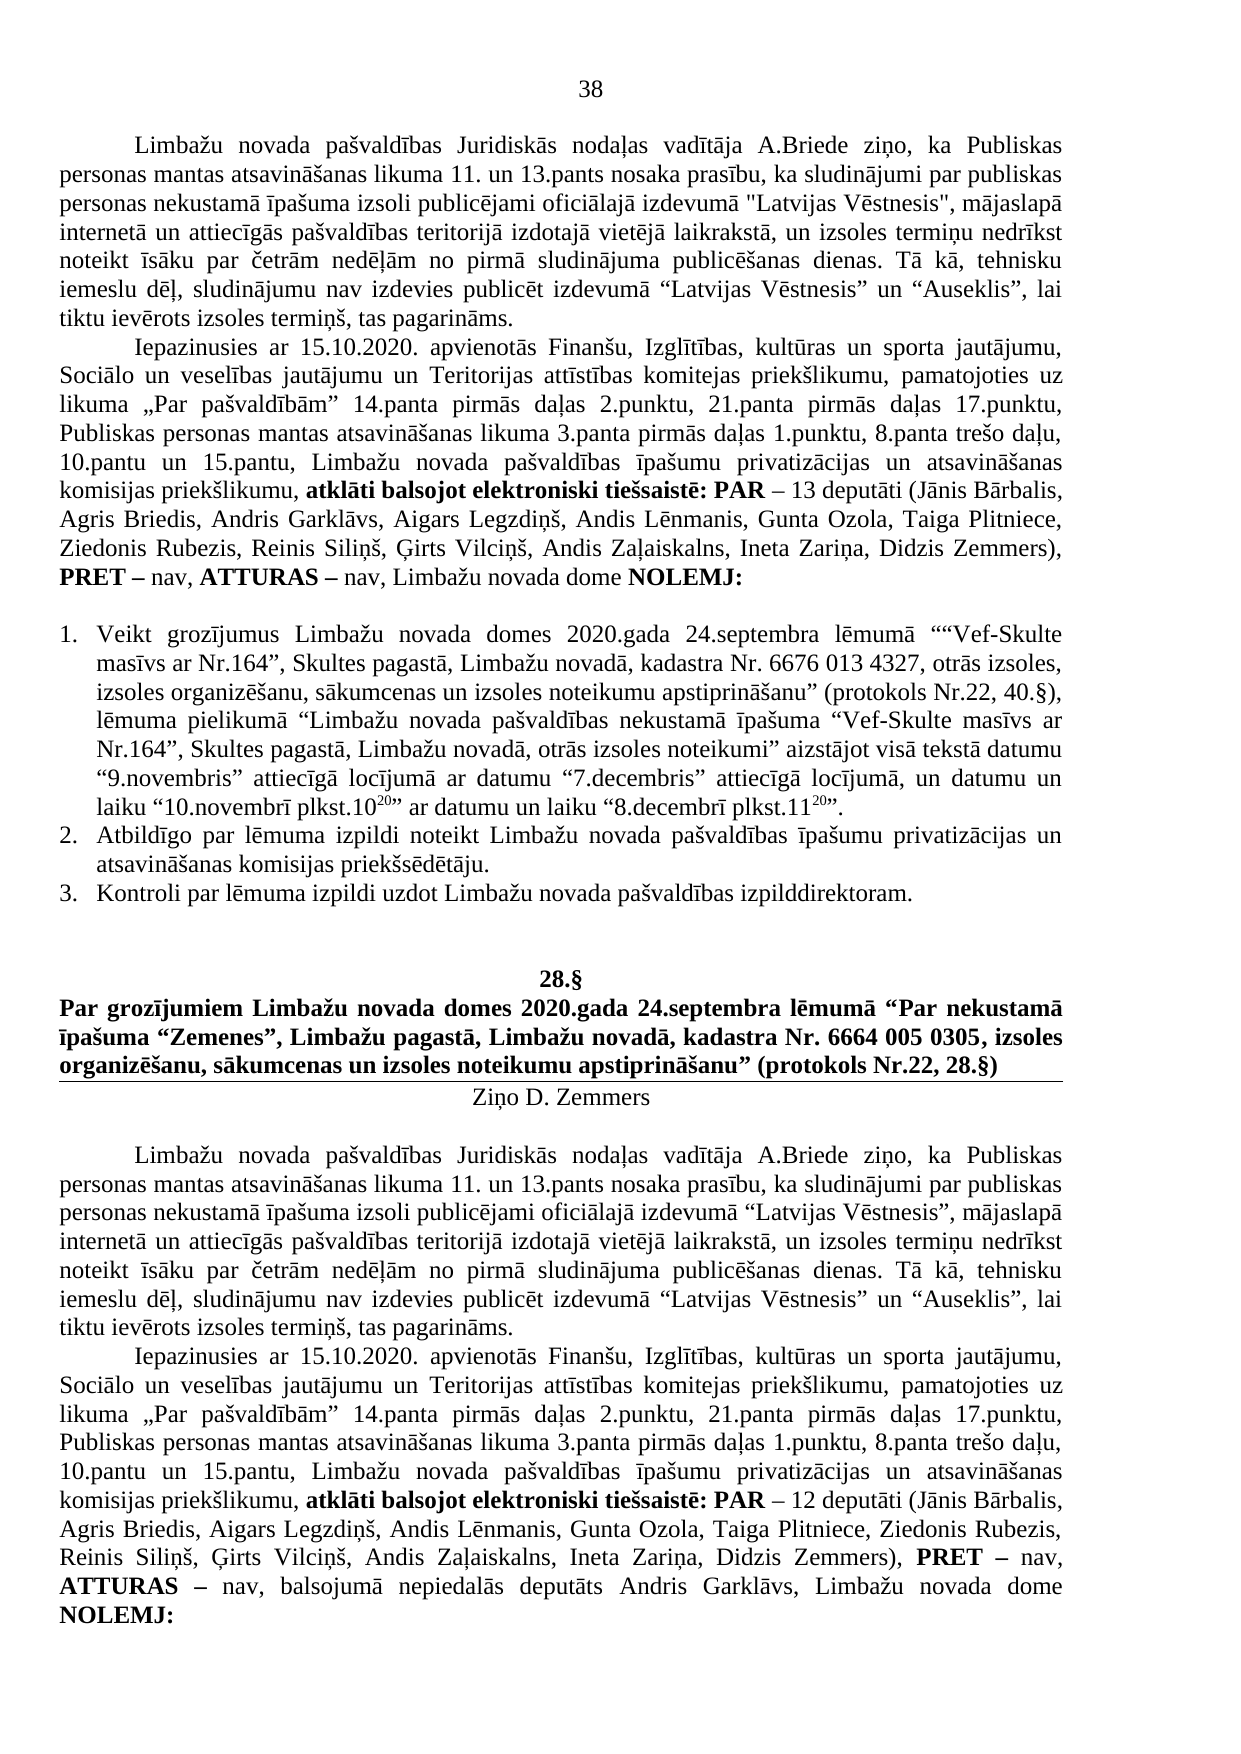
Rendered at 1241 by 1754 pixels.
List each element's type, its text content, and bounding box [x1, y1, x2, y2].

text Ziņo D. Zemmers [59, 1082, 1063, 1111]
text 28.§ [59, 964, 1063, 993]
list Veikt grozījumus Limbažu novada domes 2020.gada 24.septembra lēmumā ““Vef-Skulte masīvs ar Nr.164”, Skultes pagastā, Limbažu novadā, kadastra Nr. 6676 013 4327, otrās izsoles, izsoles organizēšanu, sākumcenas un izsoles noteikumu apstiprināšanu” (protokols Nr.22, 40.§), lēmuma pielikumā “Limbažu novada pašvaldības nekustamā īpašuma “Vef-Skulte masīvs ar Nr.164”, Skultes pagastā, Limbažu novadā, otrās izsoles noteikumi” aizstājot visā tekstā datumu “9.novembris” attiecīgā locījumā ar datumu “7.decembris” attiecīgā locījumā, un datumu un laiku “10.novembrī plkst.1020” ar datumu un laiku “8.decembrī plkst.1120”. [59, 619, 1063, 821]
text Limbažu novada pašvaldības Juridiskās nodaļas vadītāja A.Briede ziņo, ka Publiskas personas mantas atsavināšanas likuma 11. un 13.pants nosaka prasību, ka sludinājumi par publiskas personas nekustamā īpašuma izsoli publicējami oficiālajā izdevumā “Latvijas Vēstnesis”, mājaslapā internetā un attiecīgās pašvaldības teritorijā izdotajā vietējā laikrakstā, un izsoles termiņu nedrīkst noteikt īsāku par četrām nedēļām no pirmā sludinājuma publicēšanas dienas. Tā kā, tehnisku iemeslu dēļ, sludinājumu nav izdevies publicēt izdevumā “Latvijas Vēstnesis” un “Auseklis”, lai tiktu ievērots izsoles termiņš, tas pagarināms. [59, 1140, 1063, 1341]
text Iepazinusies ar 15.10.2020. apvienotās Finanšu, Izglītības, kultūras un sporta jautājumu, Sociālo un veselības jautājumu un Teritorijas attīstības komitejas priekšlikumu, pamatojoties uz likuma „Par pašvaldībām” 14.panta pirmās daļas 2.punktu, 21.panta pirmās daļas 17.punktu, Publiskas personas mantas atsavināšanas likuma 3.panta pirmās daļas 1.punktu, 8.panta trešo daļu, 10.pantu un 15.pantu, Limbažu novada pašvaldības īpašumu privatizācijas un atsavināšanas komisijas priekšlikumu, atklāti balsojot elektroniski tiešsaistē: PAR – 12 deputāti (Jānis Bārbalis, Agris Briedis, Aigars Legzdiņš, Andis Lēnmanis, Gunta Ozola, Taiga Plitniece, Ziedonis Rubezis, Reinis Siliņš, Ģirts Vilciņš, Andis Zaļaiskalns, Ineta Zariņa, Didzis Zemmers), PRET – nav, ATTURAS – nav, balsojumā nepiedalās deputāts Andris Garklāvs, Limbažu novada dome NOLEMJ: [59, 1341, 1063, 1629]
text Par grozījumiem Limbažu novada domes 2020.gada 24.septembra lēmumā “Par nekustamā īpašuma “Zemenes”, Limbažu pagastā, Limbažu novadā, kadastra Nr. 6664 005 0305, izsoles organizēšanu, sākumcenas un izsoles noteikumu apstiprināšanu” (protokols Nr.22, 28.§) [59, 993, 1063, 1081]
text Iepazinusies ar 15.10.2020. apvienotās Finanšu, Izglītības, kultūras un sporta jautājumu, Sociālo un veselības jautājumu un Teritorijas attīstības komitejas priekšlikumu, pamatojoties uz likuma „Par pašvaldībām” 14.panta pirmās daļas 2.punktu, 21.panta pirmās daļas 17.punktu, Publiskas personas mantas atsavināšanas likuma 3.panta pirmās daļas 1.punktu, 8.panta trešo daļu, 10.pantu un 15.pantu, Limbažu novada pašvaldības īpašumu privatizācijas un atsavināšanas komisijas priekšlikumu, atklāti balsojot elektroniski tiešsaistē: PAR – 13 deputāti (Jānis Bārbalis, Agris Briedis, Andris Garklāvs, Aigars Legzdiņš, Andis Lēnmanis, Gunta Ozola, Taiga Plitniece, Ziedonis Rubezis, Reinis Siliņš, Ģirts Vilciņš, Andis Zaļaiskalns, Ineta Zariņa, Didzis Zemmers), PRET – nav, ATTURAS – nav, Limbažu novada dome NOLEMJ: [59, 332, 1063, 591]
text Limbažu novada pašvaldības Juridiskās nodaļas vadītāja A.Briede ziņo, ka Publiskas personas mantas atsavināšanas likuma 11. un 13.pants nosaka prasību, ka sludinājumi par publiskas personas nekustamā īpašuma izsoli publicējami oficiālajā izdevumā "Latvijas Vēstnesis", mājaslapā internetā un attiecīgās pašvaldības teritorijā izdotajā vietējā laikrakstā, un izsoles termiņu nedrīkst noteikt īsāku par četrām nedēļām no pirmā sludinājuma publicēšanas dienas. Tā kā, tehnisku iemeslu dēļ, sludinājumu nav izdevies publicēt izdevumā “Latvijas Vēstnesis” un “Auseklis”, lai tiktu ievērots izsoles termiņš, tas pagarināms. [59, 131, 1063, 332]
list Kontroli par lēmuma izpildi uzdot Limbažu novada pašvaldības izpilddirektoram. [59, 878, 1063, 907]
list Atbildīgo par lēmuma izpildi noteikt Limbažu novada pašvaldības īpašumu privatizācijas un atsavināšanas komisijas priekšsēdētāju. [59, 821, 1063, 878]
